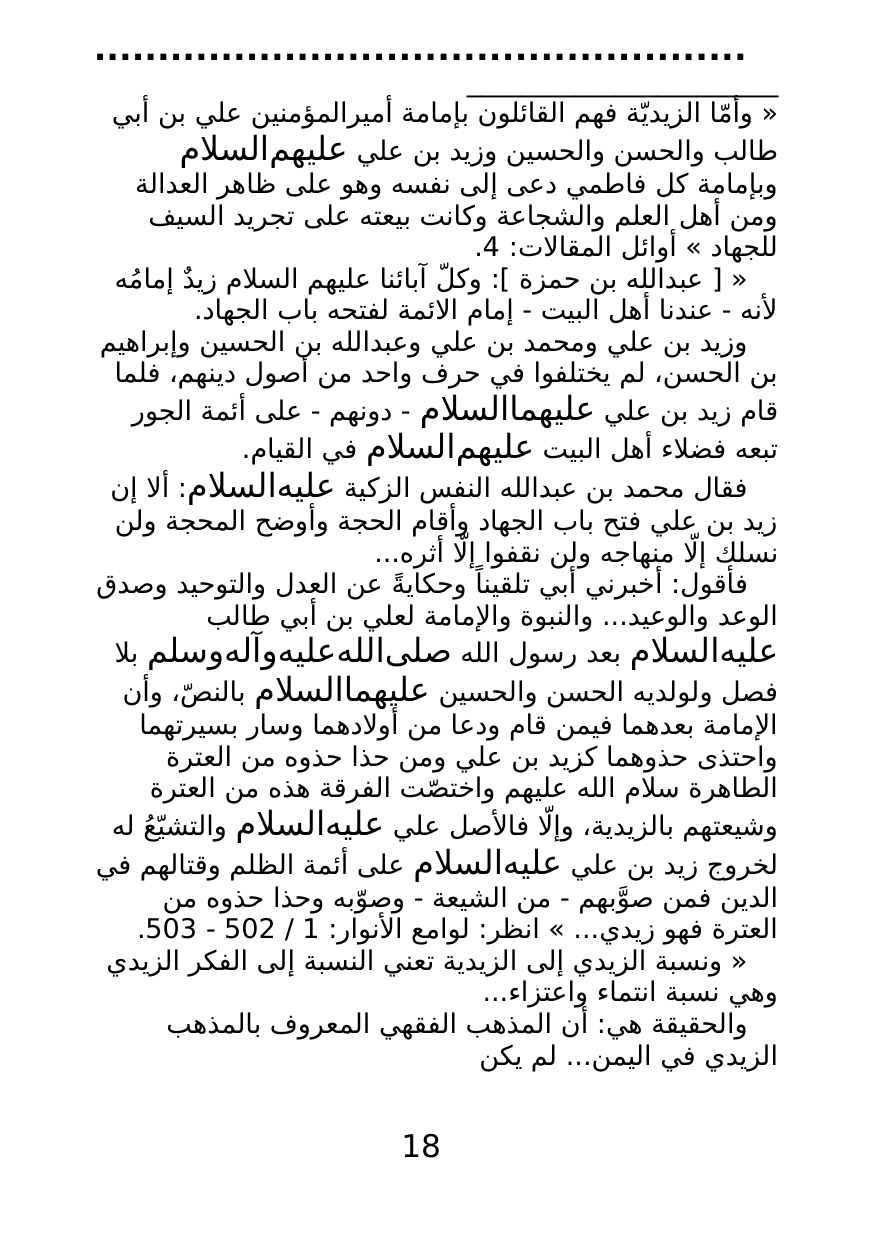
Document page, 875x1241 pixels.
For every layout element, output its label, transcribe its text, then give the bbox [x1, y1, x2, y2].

text « وأمّا الزيديّة فهم القائلون بإمامة أميرالمؤمنين علي بن أبي طالب والحسن والحسين وزيد بن علي عليهم‌السلام وبإمامة كل فاطمي دعى إلى نفسه وهو على ظاهر العدالة ومن أهل العلم والشجاعة وكانت بيعته على تجريد السيف للجهاد » أوائل المقالات: 4. [94, 98, 778, 263]
text « [ عبدالله بن حمزة ]: وكلّ آبائنا عليهم السلام زيدٌ إمامُه لأنه - عندنا أهل البيت - إمام الائمة لفتحه باب الجهاد. [94, 263, 778, 326]
text والحقيقة هي: أن المذهب الفقهي المعروف بالمذهب الزيدي في اليمن... لم يكن [94, 1008, 778, 1071]
text فقال محمد بن عبدالله النفس الزكية عليه‌السلام: ألا إن زيد بن علي فتح باب الجهاد وأقام الحجة وأوضح المحجة ولن نسلك إلّا منهاجه ولن نقفوا إلّا أثره... [94, 467, 778, 569]
text « ونسبة الزيدي إلى الزيدية تعني النسبة إلى الفكر الزيدي وهي نسبة انتماء واعتزاء... [94, 945, 778, 1008]
text وزيد بن علي ومحمد بن علي وعبدالله بن الحسين وإبراهيم بن الحسن، لم يختلفوا في حرف واحد من أصول دينهم، فلما قام زيد بن علي عليهما‌السلام - دونهم - على أئمة الجور تبعه فضلاء أهل البيت عليهم‌السلام في القيام. [94, 326, 778, 467]
text فأقول: أخبرني أبي تلقيناً وحكايةً عن العدل والتوحيد وصدق الوعد والوعيد... والنبوة والإمامة لعلي بن أبي طالب عليه‌السلام بعد رسول الله صلى‌الله‌عليه‌وآله‌وسلم بلا فصل ولولديه الحسن والحسين عليهما‌السلام بالنصّ، وأن الإمامة بعدهما فيمن قام ودعا من أولادهما وسار بسيرتهما واحتذى حذوهما كزيد بن علي ومن حذا حذوه من العترة الطاهرة سلام الله عليهم واختصّت الفرقة هذه من العترة وشيعتهم بالزيدية، وإلّا فالأصل علي عليه‌السلام والتشيّعُ له لخروج زيد بن علي عليه‌السلام على أئمة الظلم وقتالهم في الدين فمن صوَّبهم - من الشيعة - وصوّبه وحذا حذوه من العترة فهو زيدي... » انظر: لوامع الأنوار: 1 / 502 - 503. [94, 569, 778, 945]
text _______________________ [94, 66, 778, 98]
